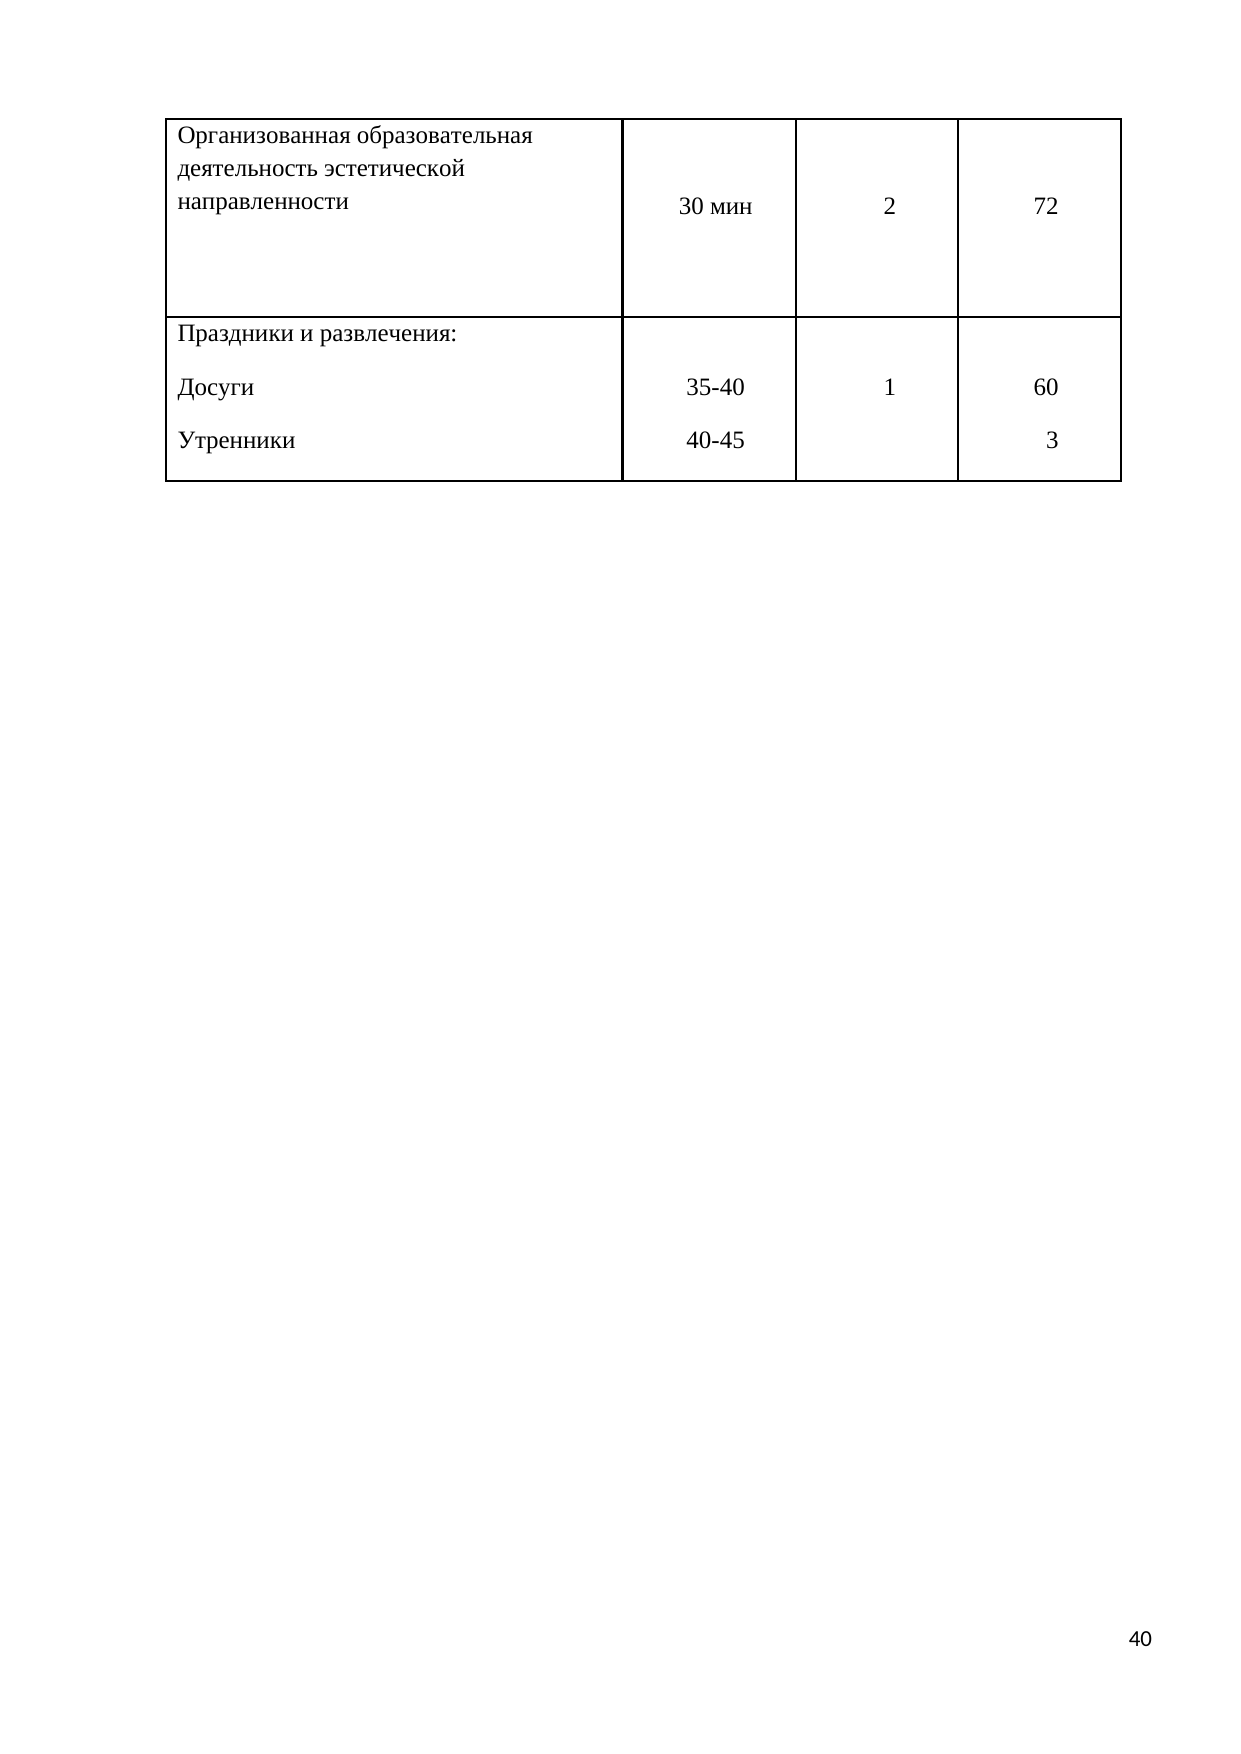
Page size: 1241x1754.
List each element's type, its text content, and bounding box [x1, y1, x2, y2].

table_cell 2 [797, 120, 957, 316]
table_cell 30 мин [624, 120, 795, 316]
table_cell 1 [797, 318, 957, 479]
table_cell 35-40 40-45 [624, 318, 795, 479]
table_cell 60 3 [959, 318, 1120, 479]
table_cell Организованная образовательная деятельность эстетической направленности [167, 120, 621, 316]
table_cell Праздники и развлечения: Досуги Утренники [167, 318, 621, 479]
table_cell 72 [959, 120, 1120, 316]
